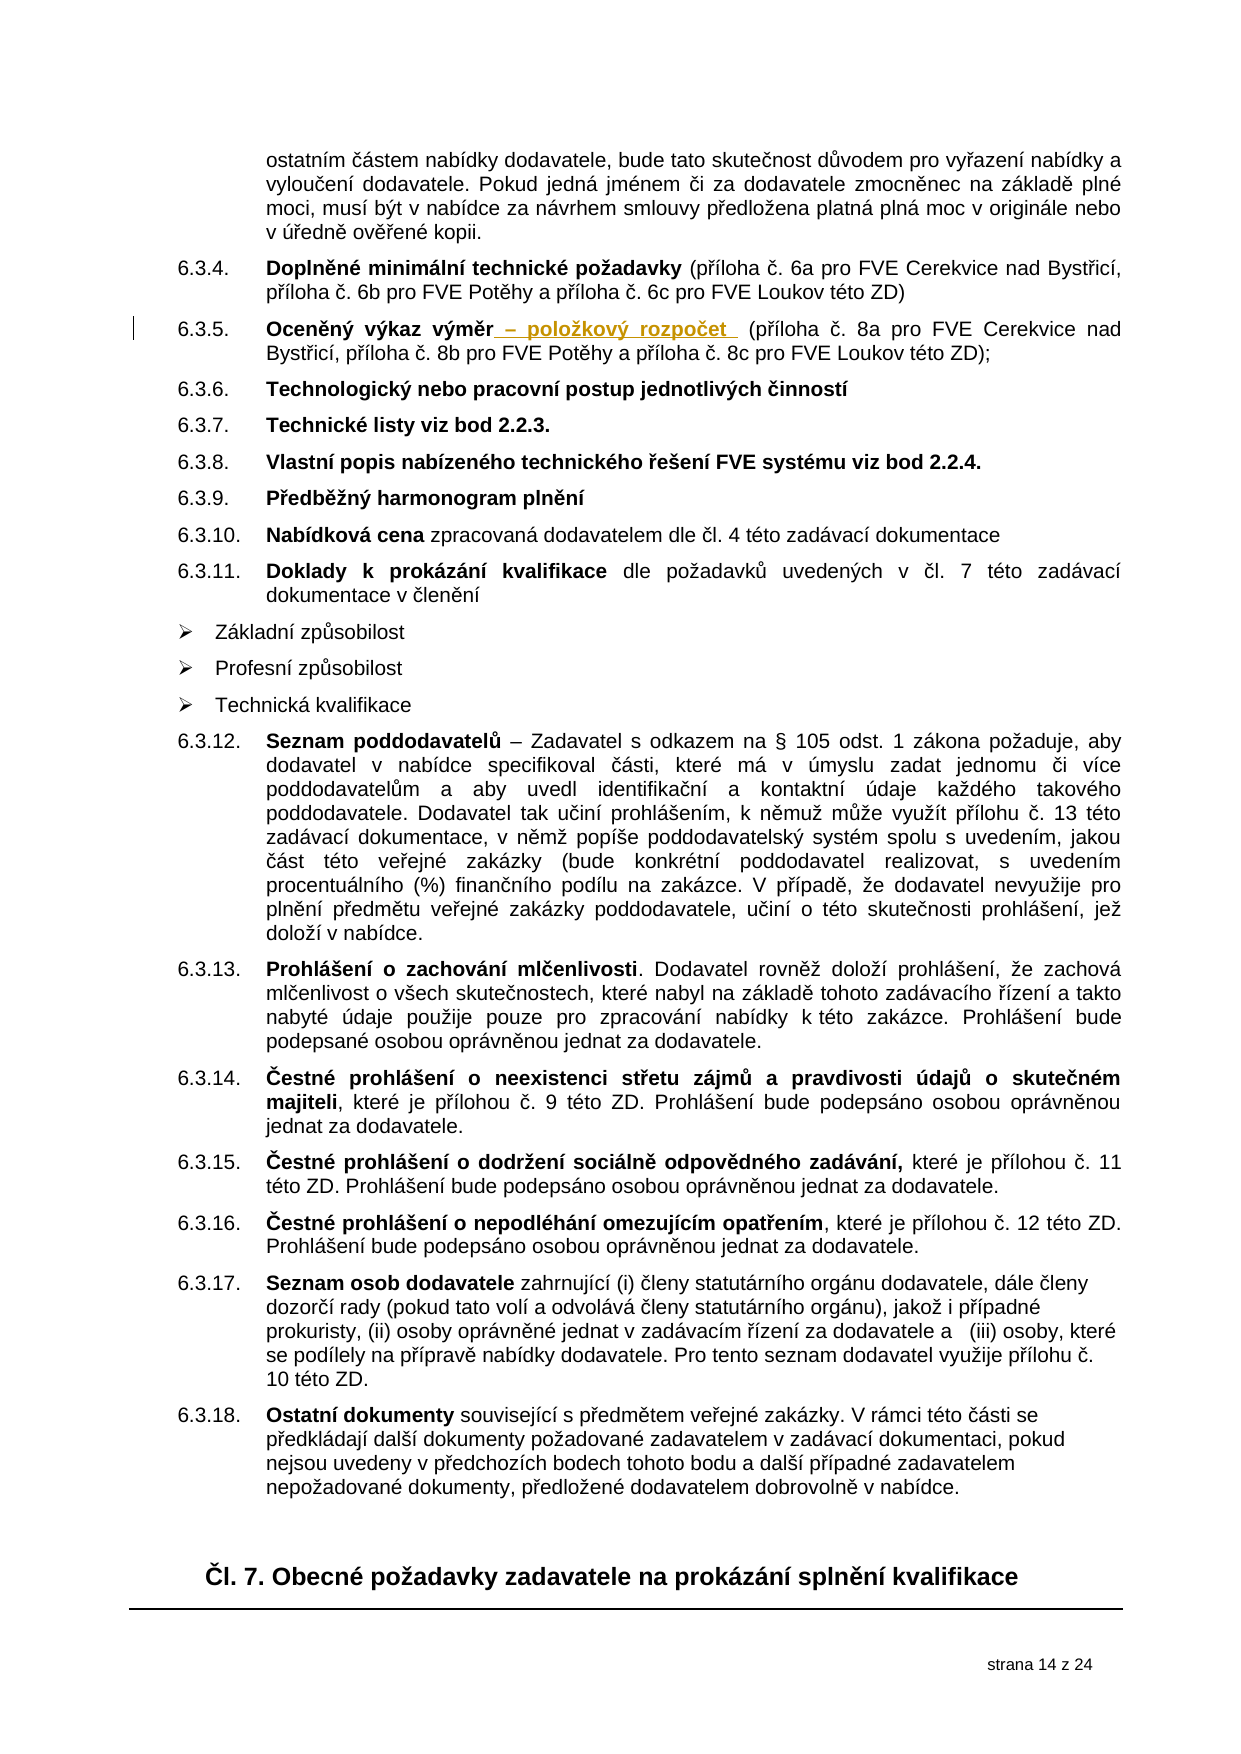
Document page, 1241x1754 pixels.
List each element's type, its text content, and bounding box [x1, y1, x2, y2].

text Obecné požadavky zadavatele na prokázání splnění kvalifikace [102, 1561, 1122, 1590]
text Čestné prohlášení o nepodléhání omezujícím opatřením, které je přílohou č. 12 této ZD. Prohlášení bude podepsáno osobou oprávněnou jednat za dodavatele. [177, 1210, 1122, 1258]
text Oceněný výkaz výměr (příloha č. 8a pro FVE Cerekvice nad Bystřicí, příloha č. 8b pro FVE Potěhy a příloha č. 8c pro FVE Loukov této ZD); [177, 316, 1122, 364]
list Základní způsobilost [177, 619, 1122, 643]
text Vlastní popis nabízeného technického řešení FVE systému viz bod 2.2.4. [177, 450, 1122, 474]
list Technická kvalifikace [177, 693, 1122, 717]
text Doklady k prokázání kvalifikace dle požadavků uvedených v čl. 7 této zadávací dokumentace v členění [177, 559, 1122, 607]
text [177, 148, 1122, 243]
text Čestné prohlášení o neexistenci střetu zájmů a pravdivosti údajů o skutečném majiteli, které je přílohou č. 9 této ZD. Prohlášení bude podepsáno osobou oprávněnou jednat za dodavatele. [177, 1066, 1122, 1137]
text Prohlášení o zachování mlčenlivosti. Dodavatel rovněž doloží prohlášení, že zachová mlčenlivost o všech skutečnostech, které nabyl na základě tohoto zadávacího řízení a takto nabyté údaje použije pouze pro zpracování nabídky k této zakázce. Prohlášení bude podepsané osobou oprávněnou jednat za dodavatele. [177, 957, 1122, 1053]
text Seznam osob dodavatele zahrnující (i) členy statutárního orgánu dodavatele, dále členy dozorčí rady (pokud tato volí a odvolává členy statutárního orgánu), jakož i případné prokuristy, (ii) osoby oprávněné jednat v zadávacím řízení za dodavatele a (iii) osoby, které se podílely na přípravě nabídky dodavatele. Pro tento seznam dodavatel využije přílohu č. 10 této ZD. [177, 1271, 1122, 1391]
text Předběžný harmonogram plnění [177, 486, 1122, 510]
text Nabídková cena zpracovaná dodavatelem dle čl. 4 této zadávací dokumentace [177, 523, 1122, 547]
text Technické listy viz bod 2.2.3. [177, 413, 1122, 437]
text Ostatní dokumenty související s předmětem veřejné zakázky. V rámci této části se předkládají další dokumenty požadované zadavatelem v zadávací dokumentaci, pokud nejsou uvedeny v předchozích bodech tohoto bodu a další případné zadavatelem nepožadované dokumenty, předložené dodavatelem dobrovolně v nabídce. [177, 1403, 1122, 1499]
text Seznam poddodavatelů – Zadavatel s odkazem na § 105 odst. 1 zákona požaduje, aby dodavatel v nabídce specifikoval části, které má v úmyslu zadat jednomu či více poddodavatelům a aby uvedl identifikační a kontaktní údaje každého takového poddodavatele. Dodavatel tak učiní prohlášením, k němuž může využít přílohu č. 13 této zadávací dokumentace, v němž popíše poddodavatelský systém spolu s uvedením, jakou část této veřejné zakázky (bude konkrétní poddodavatel realizovat, s uvedením procentuálního (%) finančního podílu na zakázce. V případě, že dodavatel nevyužije pro plnění předmětu veřejné zakázky poddodavatele, učiní o této skutečnosti prohlášení, jež doloží v nabídce. [177, 729, 1122, 945]
text Čestné prohlášení o dodržení sociálně odpovědného zadávání, které je přílohou č. 11 této ZD. Prohlášení bude podepsáno osobou oprávněnou jednat za dodavatele. [177, 1150, 1122, 1198]
text Technologický nebo pracovní postup jednotlivých činností [177, 377, 1122, 401]
list Profesní způsobilost [177, 656, 1122, 680]
text Doplněné minimální technické požadavky (příloha č. 6a pro FVE Cerekvice nad Bystřicí, příloha č. 6b pro FVE Potěhy a příloha č. 6c pro FVE Loukov této ZD) [177, 256, 1122, 304]
